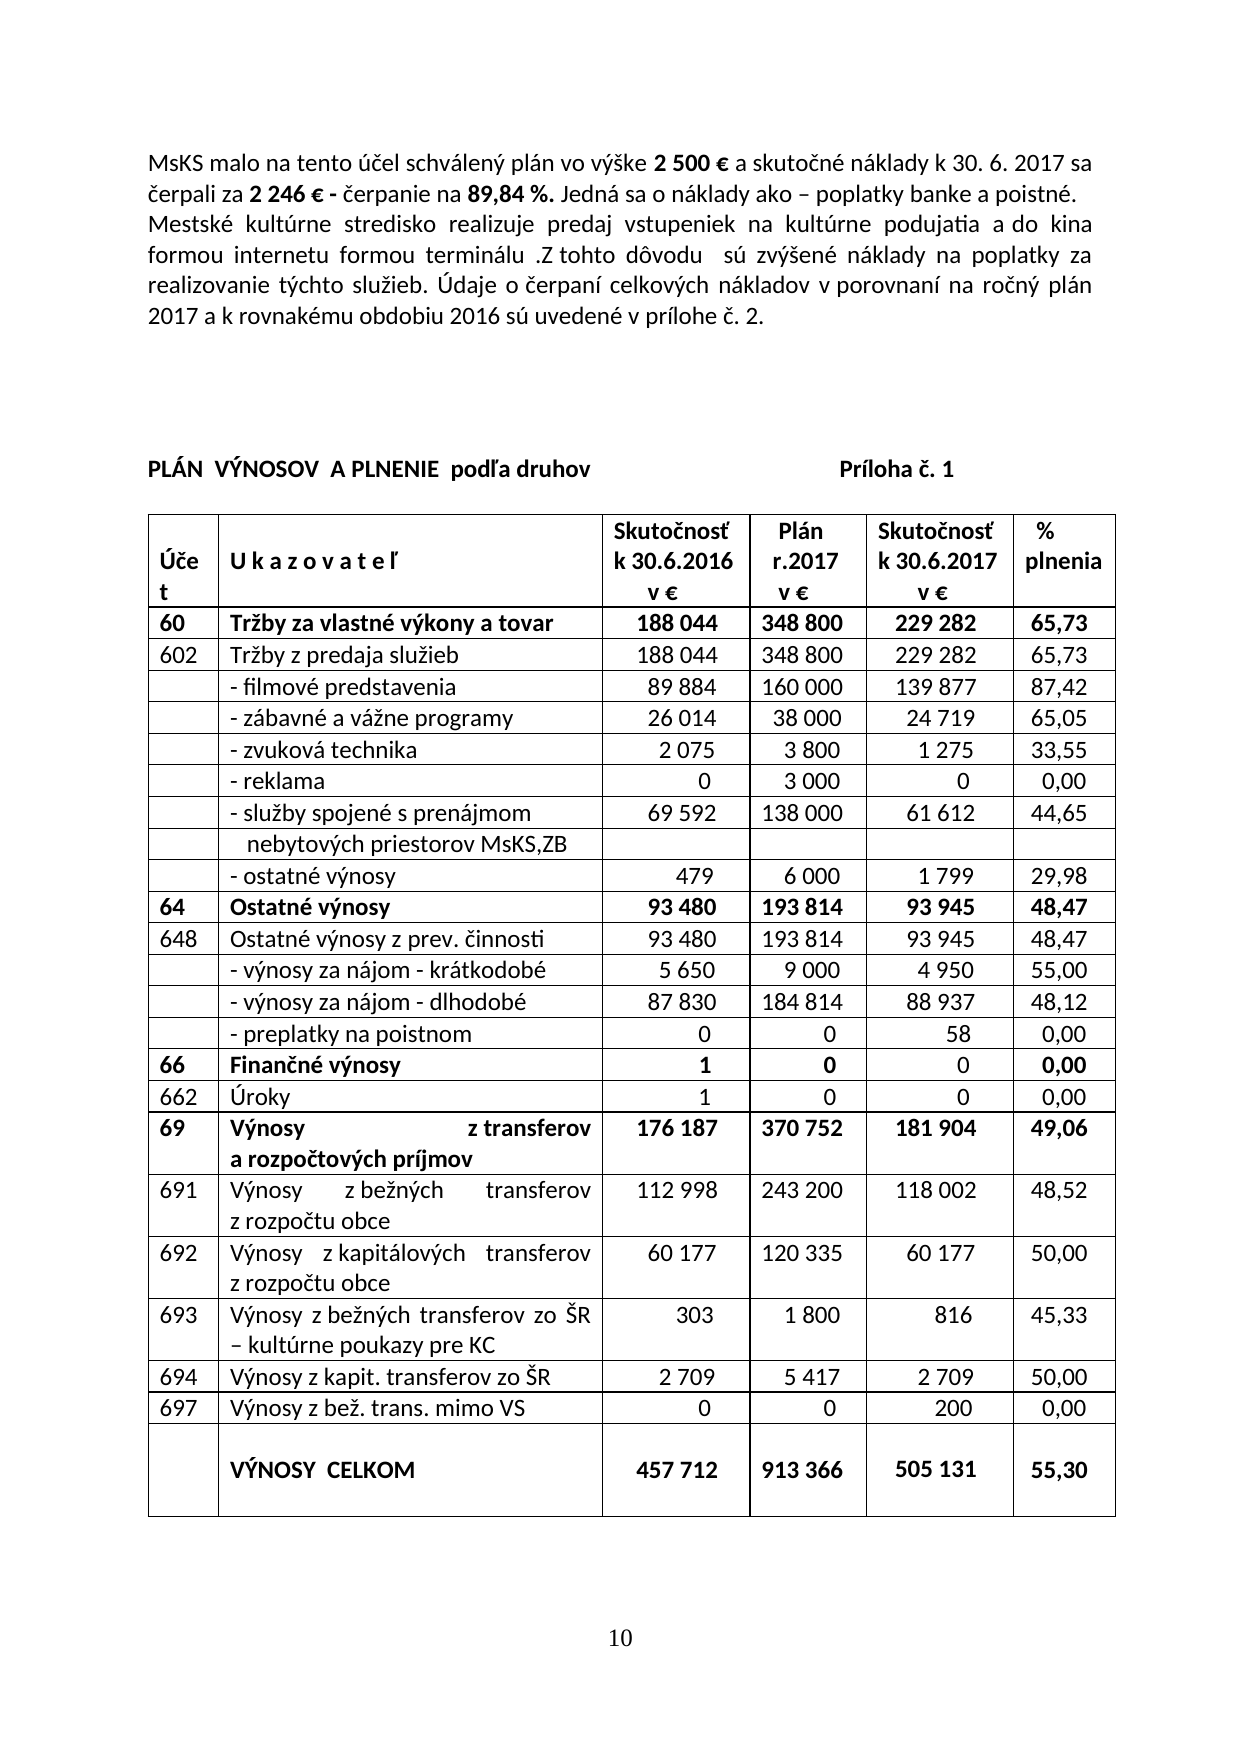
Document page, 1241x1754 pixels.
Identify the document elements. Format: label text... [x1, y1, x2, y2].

table_cell [149, 955, 218, 985]
table_cell 29,98 [1014, 860, 1115, 891]
table_cell 505 131 [867, 1424, 1013, 1516]
table_cell 457 712 [603, 1424, 749, 1516]
table_cell 66 [149, 1049, 218, 1080]
table_cell - ostatné výnosy [219, 860, 602, 891]
table_cell 184 814 [751, 986, 866, 1017]
table_cell [751, 829, 866, 859]
table_cell 138 000 [751, 797, 866, 827]
table_cell 0,00 [1014, 765, 1115, 796]
table_cell 65,73 [1014, 639, 1115, 669]
table_cell 38 000 [751, 702, 866, 733]
table_cell 816 [867, 1299, 1013, 1360]
table_header % plnenia [1014, 515, 1115, 606]
table_cell 370 752 [751, 1113, 866, 1173]
table_cell 89 884 [603, 671, 749, 701]
table_cell 64 [149, 892, 218, 922]
table_cell 93 945 [867, 923, 1013, 954]
table_cell Tržby za vlastné výkony a tovar [219, 608, 602, 638]
table_cell 58 [867, 1018, 1013, 1048]
table_header Plán r.2017 v € [751, 515, 866, 606]
table_cell - zábavné a vážne programy [219, 702, 602, 733]
table_cell 69 592 [603, 797, 749, 827]
table_cell 693 [149, 1299, 218, 1360]
table_cell 176 187 [603, 1113, 749, 1173]
table_cell 303 [603, 1299, 749, 1360]
table_cell 692 [149, 1237, 218, 1298]
table_cell 4 950 [867, 955, 1013, 985]
table_cell 229 282 [867, 639, 1013, 669]
table_cell 0 [603, 1018, 749, 1048]
table_cell 648 [149, 923, 218, 954]
table_cell VÝNOSY CELKOM [219, 1424, 602, 1516]
table_cell 93 480 [603, 892, 749, 922]
table_cell 48,52 [1014, 1175, 1115, 1236]
table_cell 69 [149, 1113, 218, 1173]
table_cell 0 [867, 765, 1013, 796]
table_cell 193 814 [751, 892, 866, 922]
table_cell 118 002 [867, 1175, 1013, 1236]
table_cell - filmové predstavenia [219, 671, 602, 701]
table_cell 24 719 [867, 702, 1013, 733]
table_cell 49,06 [1014, 1113, 1115, 1173]
table_cell 48,47 [1014, 892, 1115, 922]
table_cell 5 417 [751, 1361, 866, 1391]
table_cell 3 000 [751, 765, 866, 796]
table_cell 45,33 [1014, 1299, 1115, 1360]
table_cell Tržby z predaja služieb [219, 639, 602, 669]
table_cell 1 799 [867, 860, 1013, 891]
table_cell nebytových priestorov MsKS,ZB [219, 829, 602, 859]
table_cell 93 480 [603, 923, 749, 954]
table_cell 181 904 [867, 1113, 1013, 1173]
table_cell 3 800 [751, 734, 866, 764]
table_cell 60 [149, 608, 218, 638]
table_cell 33,55 [1014, 734, 1115, 764]
table_cell 50,00 [1014, 1361, 1115, 1391]
table_cell [149, 734, 218, 764]
table_cell - výnosy za nájom - dlhodobé [219, 986, 602, 1017]
table_cell 1 800 [751, 1299, 866, 1360]
table_cell 348 800 [751, 639, 866, 669]
table_cell 200 [867, 1393, 1013, 1423]
table_cell 48,12 [1014, 986, 1115, 1017]
table_cell Výnosy z bež. trans. mimo VS [219, 1393, 602, 1423]
table_cell 160 000 [751, 671, 866, 701]
table_cell 65,73 [1014, 608, 1115, 638]
table_cell 120 335 [751, 1237, 866, 1298]
table_cell Ostatné výnosy [219, 892, 602, 922]
table_cell 188 044 [603, 639, 749, 669]
table_cell 87,42 [1014, 671, 1115, 701]
table_cell [149, 860, 218, 891]
table_cell [149, 797, 218, 827]
table_cell Úroky [219, 1081, 602, 1111]
table_cell 0 [867, 1049, 1013, 1080]
table_cell 0 [751, 1049, 866, 1080]
table_cell 0,00 [1014, 1018, 1115, 1048]
table_cell - reklama [219, 765, 602, 796]
table_cell [149, 1424, 218, 1516]
table_cell 112 998 [603, 1175, 749, 1236]
table_cell [1014, 829, 1115, 859]
table_cell 1 [603, 1049, 749, 1080]
table_cell 55,30 [1014, 1424, 1115, 1516]
table_cell Výnosy z bežných transferov z rozpočtu obce [219, 1175, 602, 1236]
text MsKS malo na tento účel schválený plán vo výške 2 500 € a skutočné náklady k 30. 6. 2017 sa čerpali za 2 246 € - čerpanie na 89,84 %. Jedná sa o náklady ako – poplatky banke a poistné. [148, 148, 1093, 209]
table_cell 2 075 [603, 734, 749, 764]
table_header Skutočnosť k 30.6.2016 v € [603, 515, 749, 606]
table_cell 479 [603, 860, 749, 891]
table_cell - preplatky na poistnom [219, 1018, 602, 1048]
table_cell [149, 829, 218, 859]
table_cell 5 650 [603, 955, 749, 985]
table_cell 0 [603, 1393, 749, 1423]
table_cell [149, 765, 218, 796]
table_cell 6 000 [751, 860, 866, 891]
table_cell [603, 829, 749, 859]
table_cell 60 177 [603, 1237, 749, 1298]
table_cell 0 [751, 1018, 866, 1048]
table_cell 88 937 [867, 986, 1013, 1017]
table_cell [149, 702, 218, 733]
text Mestské kultúrne stredisko realizuje predaj vstupeniek na kultúrne podujatia a do kina formou internetu formou terminálu .Z tohto dôvodu sú zvýšené náklady na poplatky za realizovanie týchto služieb. Údaje o čerpaní celkových nákladov v porovnaní na ročný plán 2017 a k rovnakému obdobiu 2016 sú uvedené v prílohe č. 2. [148, 209, 1093, 331]
text PLÁN VÝNOSOV A PLNENIE podľa druhov Príloha č. 1 [148, 453, 1093, 483]
table_cell 348 800 [751, 608, 866, 638]
table_cell 697 [149, 1393, 218, 1423]
table_cell 0,00 [1014, 1081, 1115, 1111]
table_cell 1 275 [867, 734, 1013, 764]
table_cell Výnosy z kapitálových transferov z rozpočtu obce [219, 1237, 602, 1298]
table_cell - výnosy za nájom - krátkodobé [219, 955, 602, 985]
table_cell Ostatné výnosy z prev. činnosti [219, 923, 602, 954]
table_cell 694 [149, 1361, 218, 1391]
table_cell [149, 986, 218, 1017]
table_cell [149, 671, 218, 701]
table_cell 229 282 [867, 608, 1013, 638]
table_header Účet [149, 515, 218, 606]
table_cell - zvuková technika [219, 734, 602, 764]
table_cell 44,65 [1014, 797, 1115, 827]
table_cell 188 044 [603, 608, 749, 638]
table_cell 1 [603, 1081, 749, 1111]
table_cell 65,05 [1014, 702, 1115, 733]
table_cell 0 [751, 1393, 866, 1423]
table_cell 55,00 [1014, 955, 1115, 985]
table_cell 9 000 [751, 955, 866, 985]
table_header Skutočnosť k 30.6.2017 v € [867, 515, 1013, 606]
table_cell 48,47 [1014, 923, 1115, 954]
table_cell Výnosy z kapit. transferov zo ŠR [219, 1361, 602, 1391]
table_cell 602 [149, 639, 218, 669]
table_cell [149, 1018, 218, 1048]
table_cell 662 [149, 1081, 218, 1111]
table_cell 60 177 [867, 1237, 1013, 1298]
table_header U k a z o v a t e ľ [219, 515, 602, 606]
table_cell 0,00 [1014, 1049, 1115, 1080]
table_cell 2 709 [867, 1361, 1013, 1391]
table_cell - služby spojené s prenájmom [219, 797, 602, 827]
table_cell 913 366 [751, 1424, 866, 1516]
table_cell 193 814 [751, 923, 866, 954]
table_cell [867, 829, 1013, 859]
table_cell 61 612 [867, 797, 1013, 827]
table_cell 691 [149, 1175, 218, 1236]
table_cell 2 709 [603, 1361, 749, 1391]
table_cell 243 200 [751, 1175, 866, 1236]
table_cell 26 014 [603, 702, 749, 733]
table_cell 0 [867, 1081, 1013, 1111]
table_cell 93 945 [867, 892, 1013, 922]
table_cell Finančné výnosy [219, 1049, 602, 1080]
table_cell Výnosy z transferov a rozpočtových príjmov [219, 1113, 602, 1173]
table_cell 0 [751, 1081, 866, 1111]
table_cell 87 830 [603, 986, 749, 1017]
table_cell Výnosy z bežných transferov zo ŠR – kultúrne poukazy pre KC [219, 1299, 602, 1360]
table_cell 139 877 [867, 671, 1013, 701]
table_cell 50,00 [1014, 1237, 1115, 1298]
table_cell 0 [603, 765, 749, 796]
table_cell 0,00 [1014, 1393, 1115, 1423]
